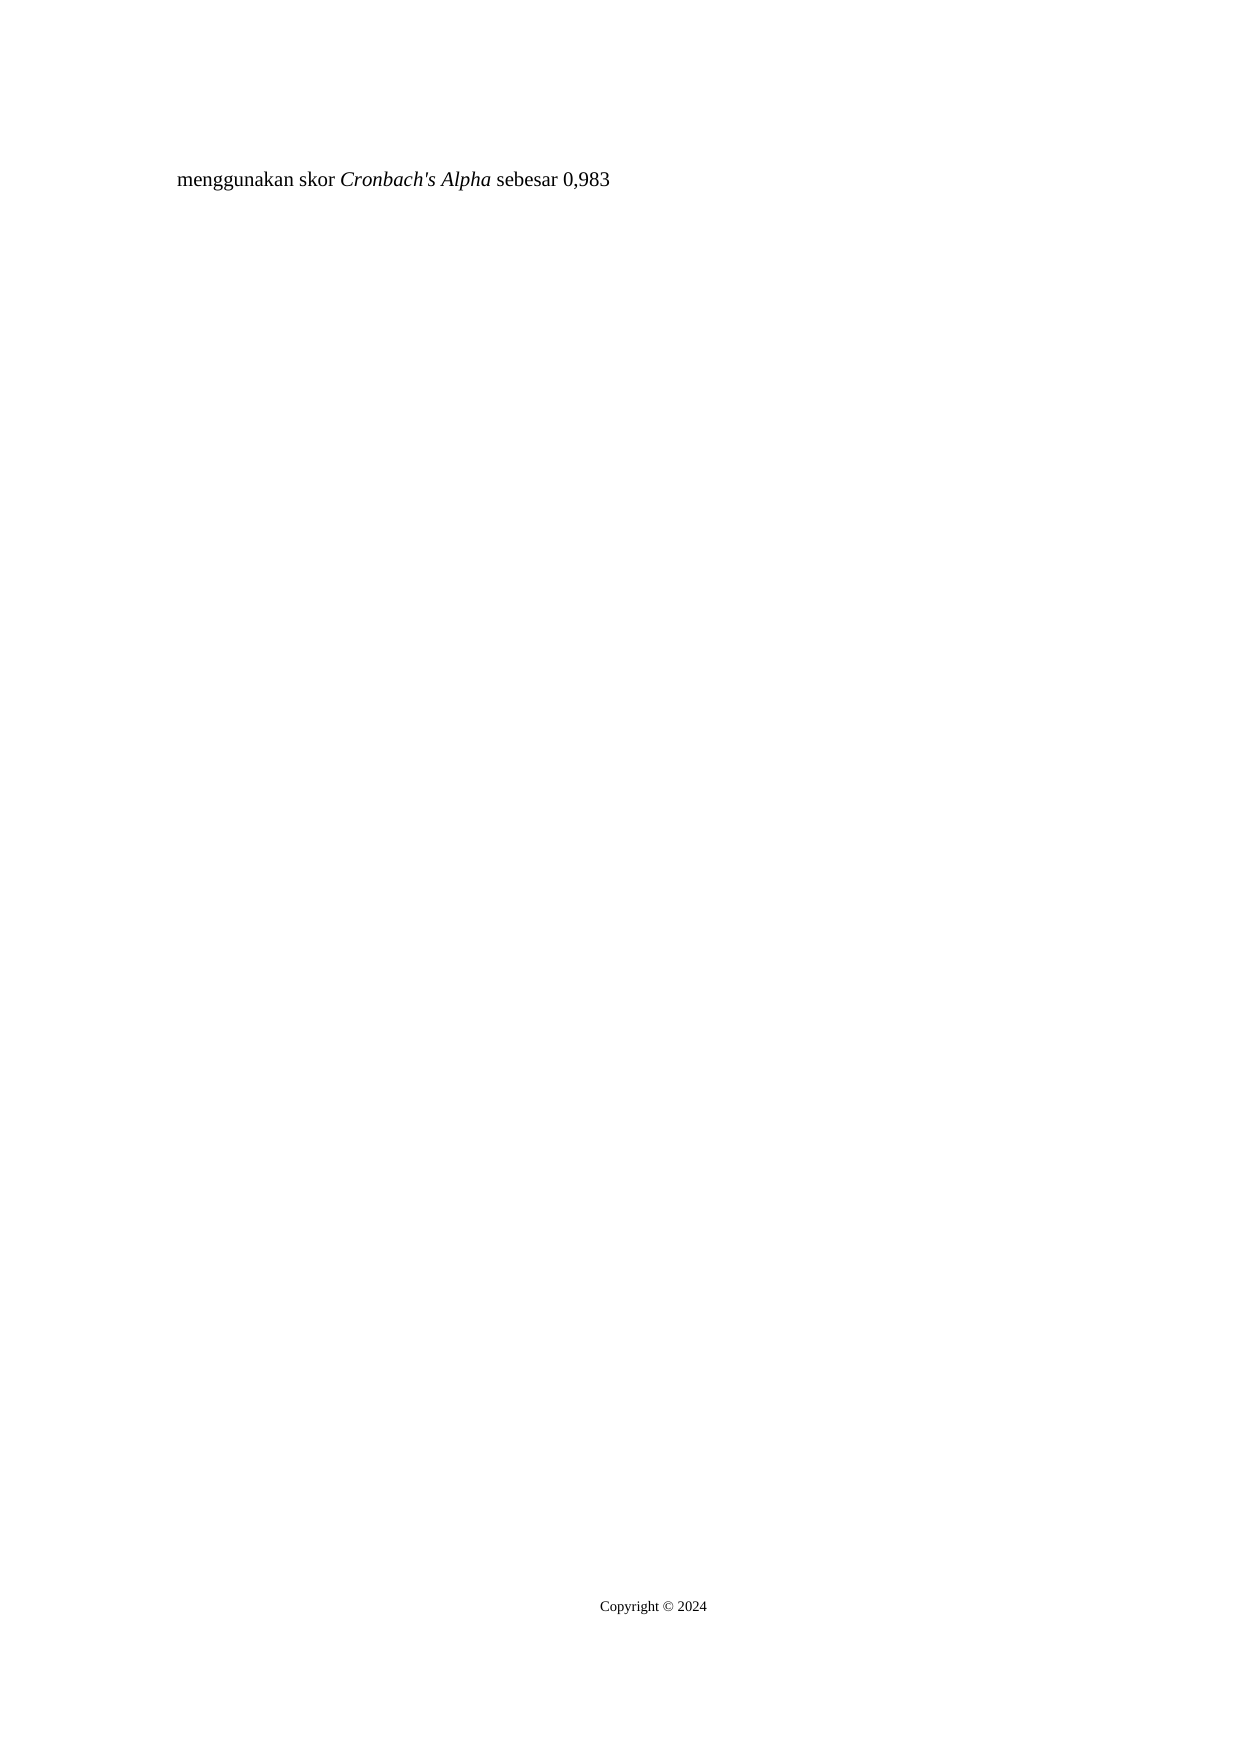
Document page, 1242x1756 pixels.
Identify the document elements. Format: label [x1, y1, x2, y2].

list [177, 167, 1123, 191]
